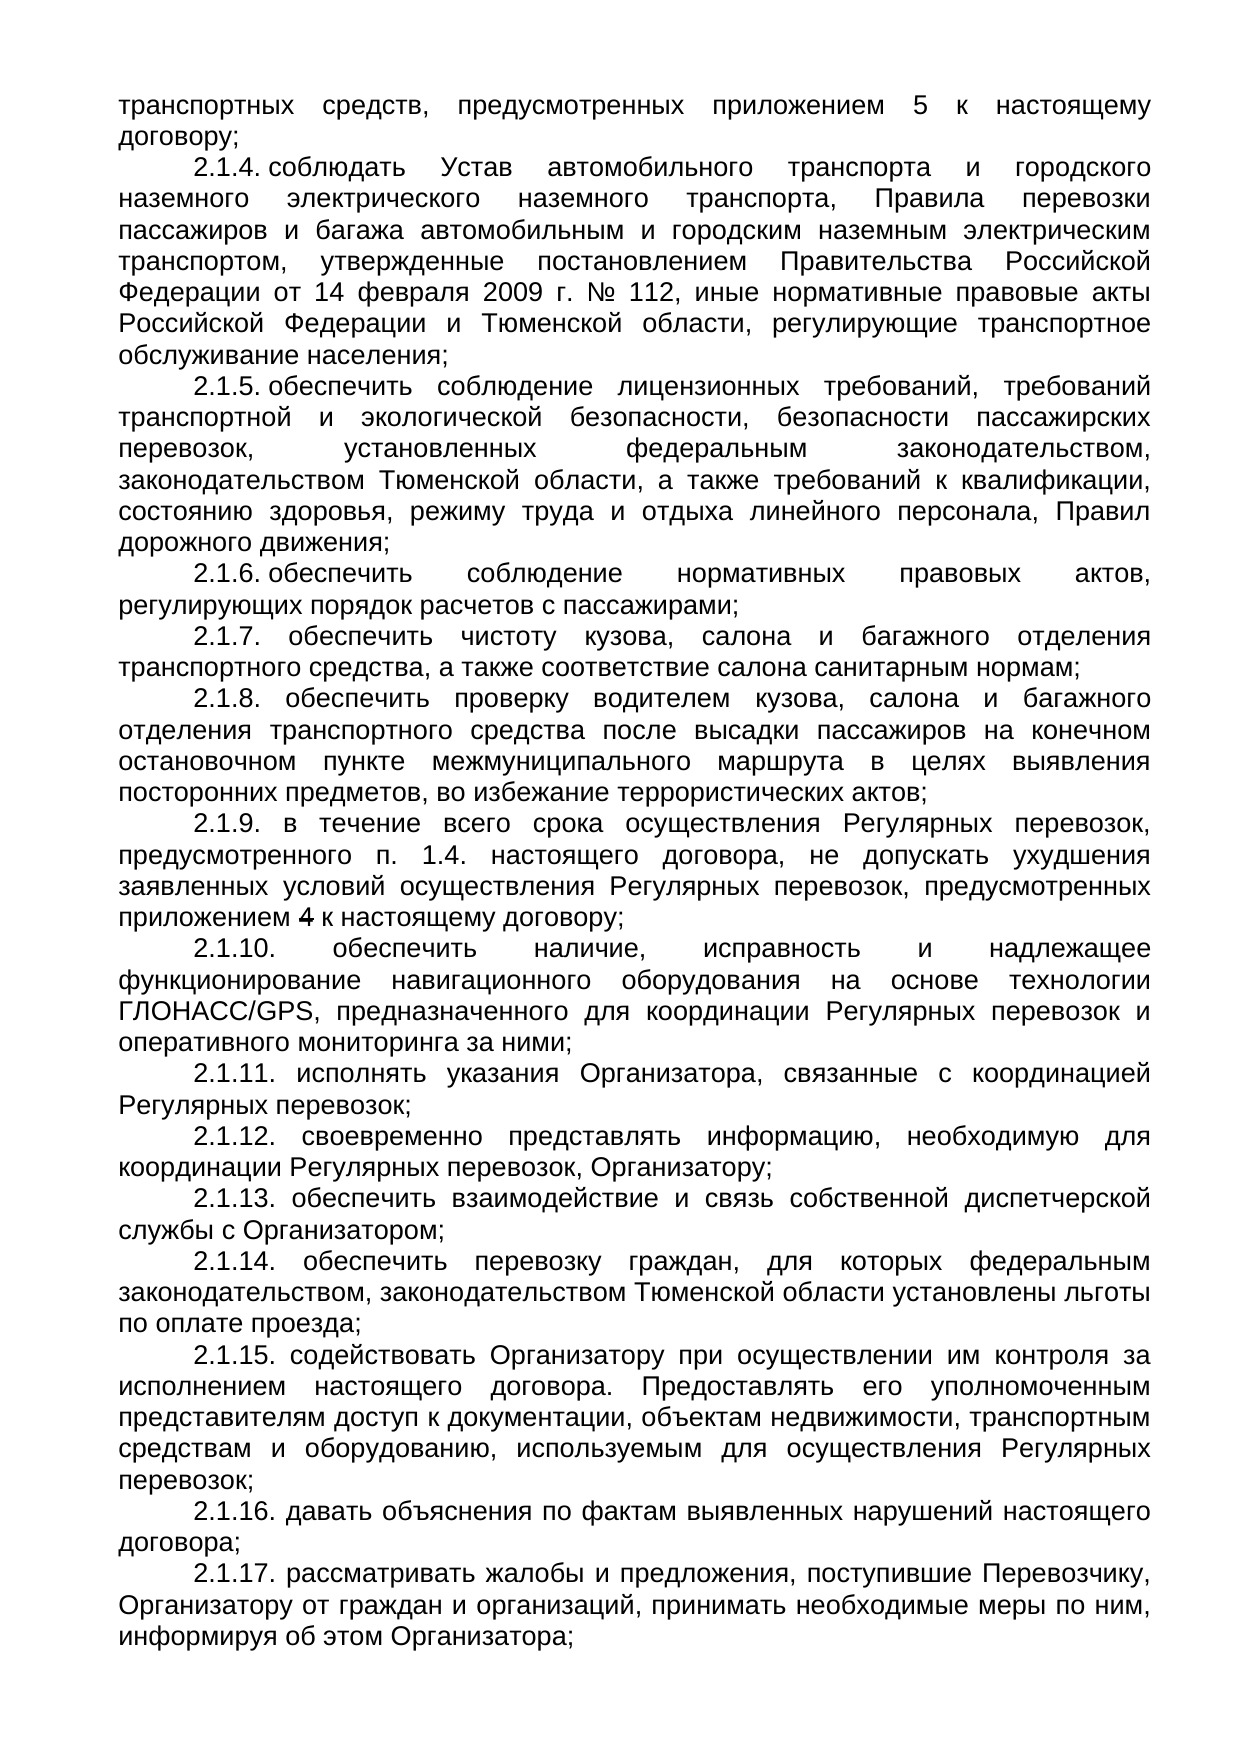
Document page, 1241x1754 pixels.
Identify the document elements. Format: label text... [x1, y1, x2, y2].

text 2.1.7. обеспечить чистоту кузова, салона и багажного отделения транспортного средства, а также соответствие салона санитарным нормам; [118, 620, 1152, 682]
text 2.1.4. соблюдать Устав автомобильного транспорта и городского наземного электрического наземного транспорта, Правила перевозки пассажиров и багажа автомобильным и городским наземным электрическим транспортом, утвержденные постановлением Правительства Российской Федерации от 14 февраля 2009 г. № 112, иные нормативные правовые акты Российской Федерации и Тюменской области, регулирующие транспортное обслуживание населения; [118, 151, 1152, 370]
text 2.1.17. рассматривать жалобы и предложения, поступившие Перевозчику, Организатору от граждан и организаций, принимать необходимые меры по ним, информируя об этом Организатора; [118, 1557, 1152, 1651]
text 2.1.12. своевременно представлять информацию, необходимую для координации Регулярных перевозок, Организатору; [118, 1120, 1152, 1182]
text 2.1.15. содействовать Организатору при осуществлении им контроля за исполнением настоящего договора. Предоставлять его уполномоченным представителям доступ к документации, объектам недвижимости, транспортным средствам и оборудованию, используемым для осуществления Регулярных перевозок; [118, 1339, 1152, 1495]
text 2.1.13. обеспечить взаимодействие и связь собственной диспетчерской службы с Организатором; [118, 1182, 1152, 1245]
text 2.1.5. обеспечить соблюдение лицензионных требований, требований транспортной и экологической безопасности, безопасности пассажирских перевозок, установленных федеральным законодательством, законодательством Тюменской области, а также требований к квалификации, состоянию здоровья, режиму труда и отдыха линейного персонала, Правил дорожного движения; [118, 370, 1152, 557]
text 2.1.6. обеспечить соблюдение нормативных правовых актов, регулирующих порядок расчетов с пассажирами; [118, 557, 1152, 620]
text 2.1.9. в течение всего срока осуществления Регулярных перевозок, предусмотренного п. 1.4. настоящего договора, не допускать ухудшения заявленных условий осуществления Регулярных перевозок, предусмотренных приложением 4 к настоящему договору; [118, 807, 1152, 932]
text 2.1.10. обеспечить наличие, исправность и надлежащее функционирование навигационного оборудования на основе технологии ГЛОНАСС/GPS, предназначенного для координации Регулярных перевозок и оперативного мониторинга за ними; [118, 932, 1152, 1057]
text 2.1.16. давать объяснения по фактам выявленных нарушений настоящего договора; [118, 1495, 1152, 1557]
text 2.1.14. обеспечить перевозку граждан, для которых федеральным законодательством, законодательством Тюменской области установлены льготы по оплате проезда; [118, 1245, 1152, 1339]
text 2.1.11. исполнять указания Организатора, связанные с координацией Регулярных перевозок; [118, 1057, 1152, 1120]
text 2.1.8. обеспечить проверку водителем кузова, салона и багажного отделения транспортного средства после высадки пассажиров на конечном остановочном пункте межмуниципального маршрута в целях выявления посторонних предметов, во избежание террористических актов; [118, 682, 1152, 807]
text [118, 89, 1152, 151]
